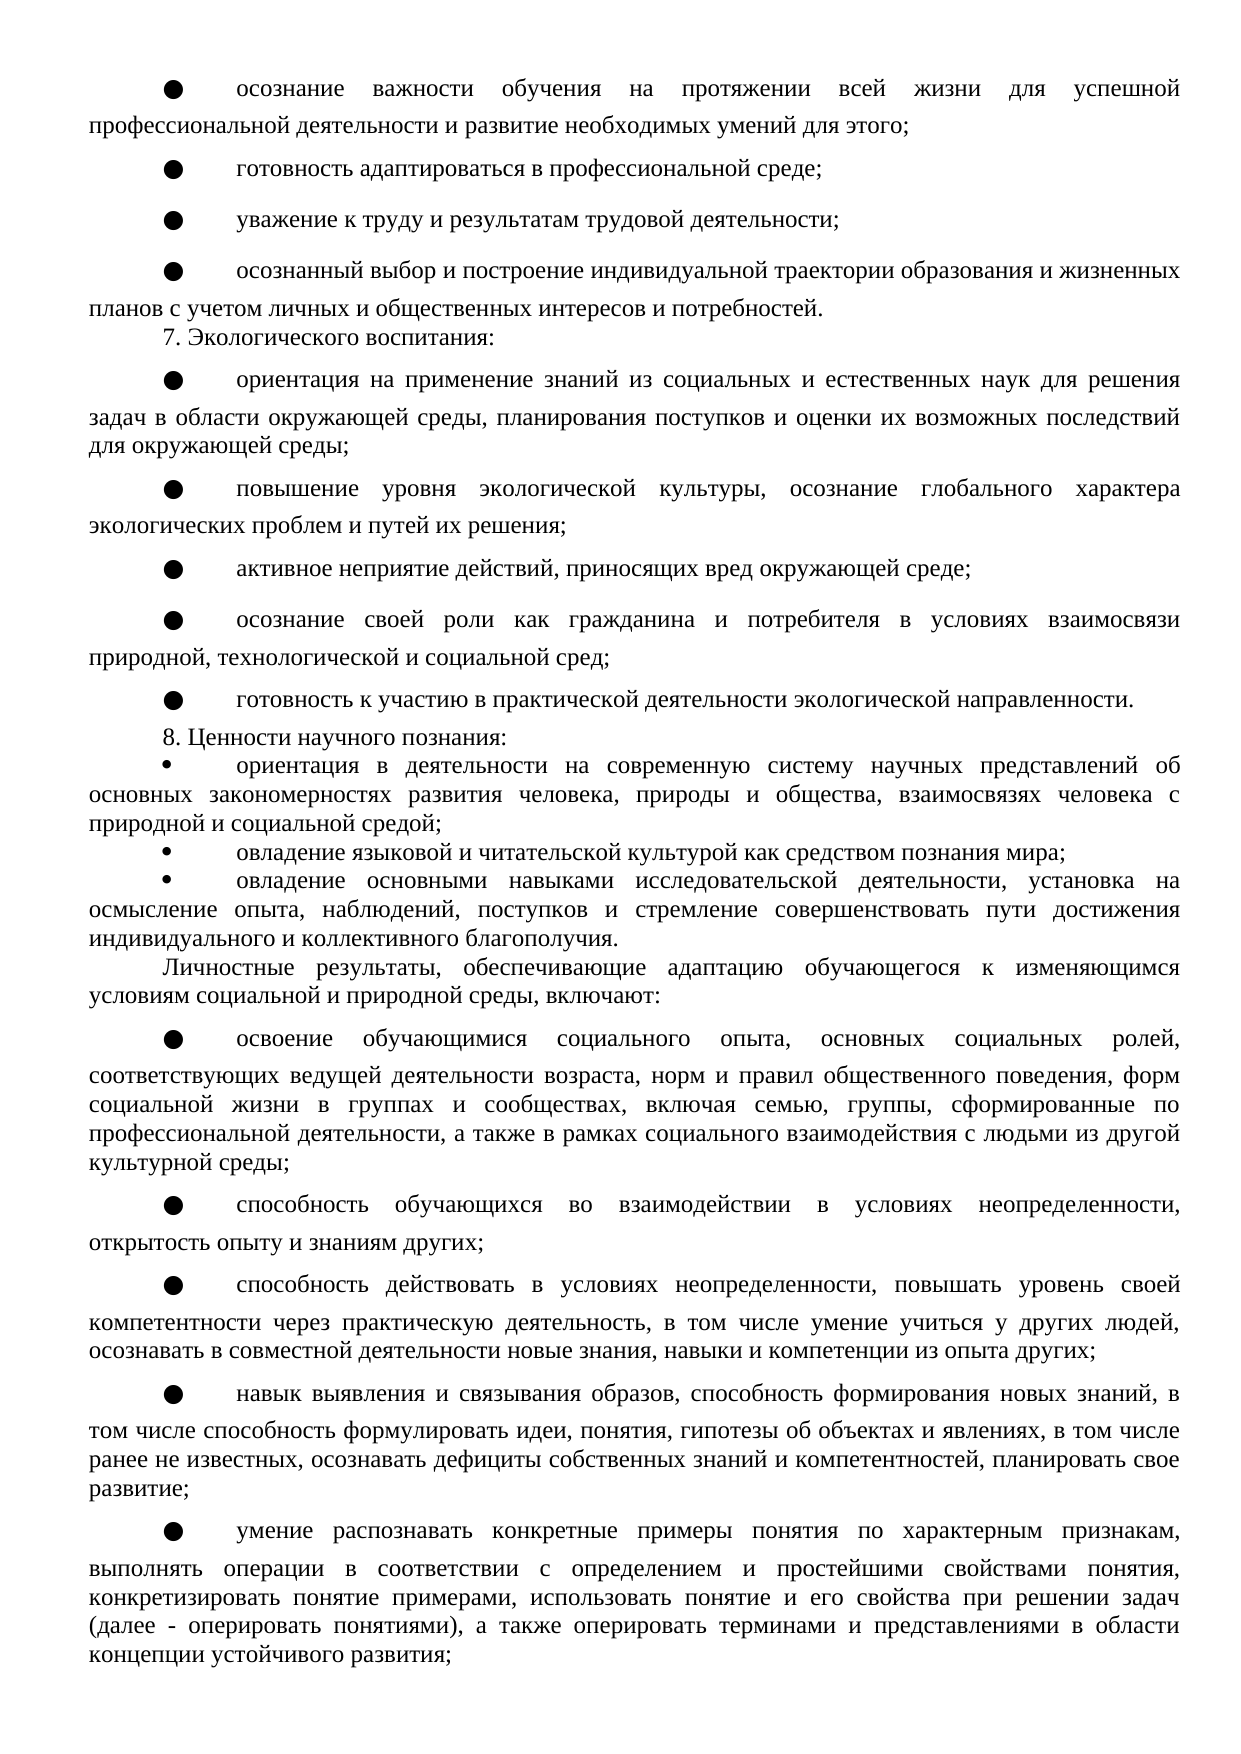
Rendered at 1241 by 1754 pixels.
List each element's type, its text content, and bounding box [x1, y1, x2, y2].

list освоение обучающимися социального опыта, основных социальных ролей, соответствующих ведущей деятельности возраста, норм и правил общественного поведения, форм социальной жизни в группах и сообществах, включая семью, группы, сформированные по профессиональной деятельности, а также в рамках социального взаимодействия с людьми из другой культурной среды; [89, 1009, 1181, 1175]
list активное неприятие действий, приносящих вред окружающей среде; [89, 539, 1181, 590]
list способность обучающихся во взаимодействии в условиях неопределенности, открытость опыту и знаниям других; [89, 1175, 1181, 1255]
list умение распознавать конкретные примеры понятия по характерным признакам, выполнять операции в соответствии с определением и простейшими свойствами понятия, конкретизировать понятие примерами, использовать понятие и его свойства при решении задач (далее - оперировать понятиями), а также оперировать терминами и представлениями в области концепции устойчивого развития; [89, 1502, 1181, 1668]
list ориентация на применение знаний из социальных и естественных наук для решения задач в области окружающей среды, планирования поступков и оценки их возможных последствий для окружающей среды; [89, 350, 1181, 459]
list готовность адаптироваться в профессиональной среде; [89, 139, 1181, 190]
list готовность к участию в практической деятельности экологической направленности. [89, 670, 1181, 722]
text Личностные результаты, обеспечивающие адаптацию обучающегося к изменяющимся условиям социальной и природной среды, включают: [89, 952, 1181, 1009]
list уважение к труду и результатам трудовой деятельности; [89, 190, 1181, 242]
list ориентация в деятельности на современную систему научных представлений об основных закономерностях развития человека, природы и общества, взаимосвязях человека с природной и социальной средой; [89, 750, 1181, 837]
list осознанный выбор и построение индивидуальной траектории образования и жизненных планов с учетом личных и общественных интересов и потребностей. [89, 242, 1181, 322]
list овладение языковой и читательской культурой как средством познания мира; [89, 837, 1181, 865]
list осознание важности обучения на протяжении всей жизни для успешной профессиональной деятельности и развитие необходимых умений для этого; [89, 59, 1181, 139]
list овладение основными навыками исследовательской деятельности, установка на осмысление опыта, наблюдений, поступков и стремление совершенствовать пути достижения индивидуального и коллективного благополучия. [89, 865, 1181, 952]
list осознание своей роли как гражданина и потребителя в условиях взаимосвязи природной, технологической и социальной сред; [89, 590, 1181, 670]
list способность действовать в условиях неопределенности, повышать уровень своей компетентности через практическую деятельность, в том числе умение учиться у других людей, осознавать в совместной деятельности новые знания, навыки и компетенции из опыта других; [89, 1255, 1181, 1364]
list повышение уровня экологической культуры, осознание глобального характера экологических проблем и путей их решения; [89, 459, 1181, 539]
text 7. Экологического воспитания: [89, 322, 1181, 350]
text 8. Ценности научного познания: [89, 722, 1181, 750]
list навык выявления и связывания образов, способность формирования новых знаний, в том числе способность формулировать идеи, понятия, гипотезы об объектах и явлениях, в том числе ранее не известных, осознавать дефициты собственных знаний и компетентностей, планировать свое развитие; [89, 1364, 1181, 1502]
